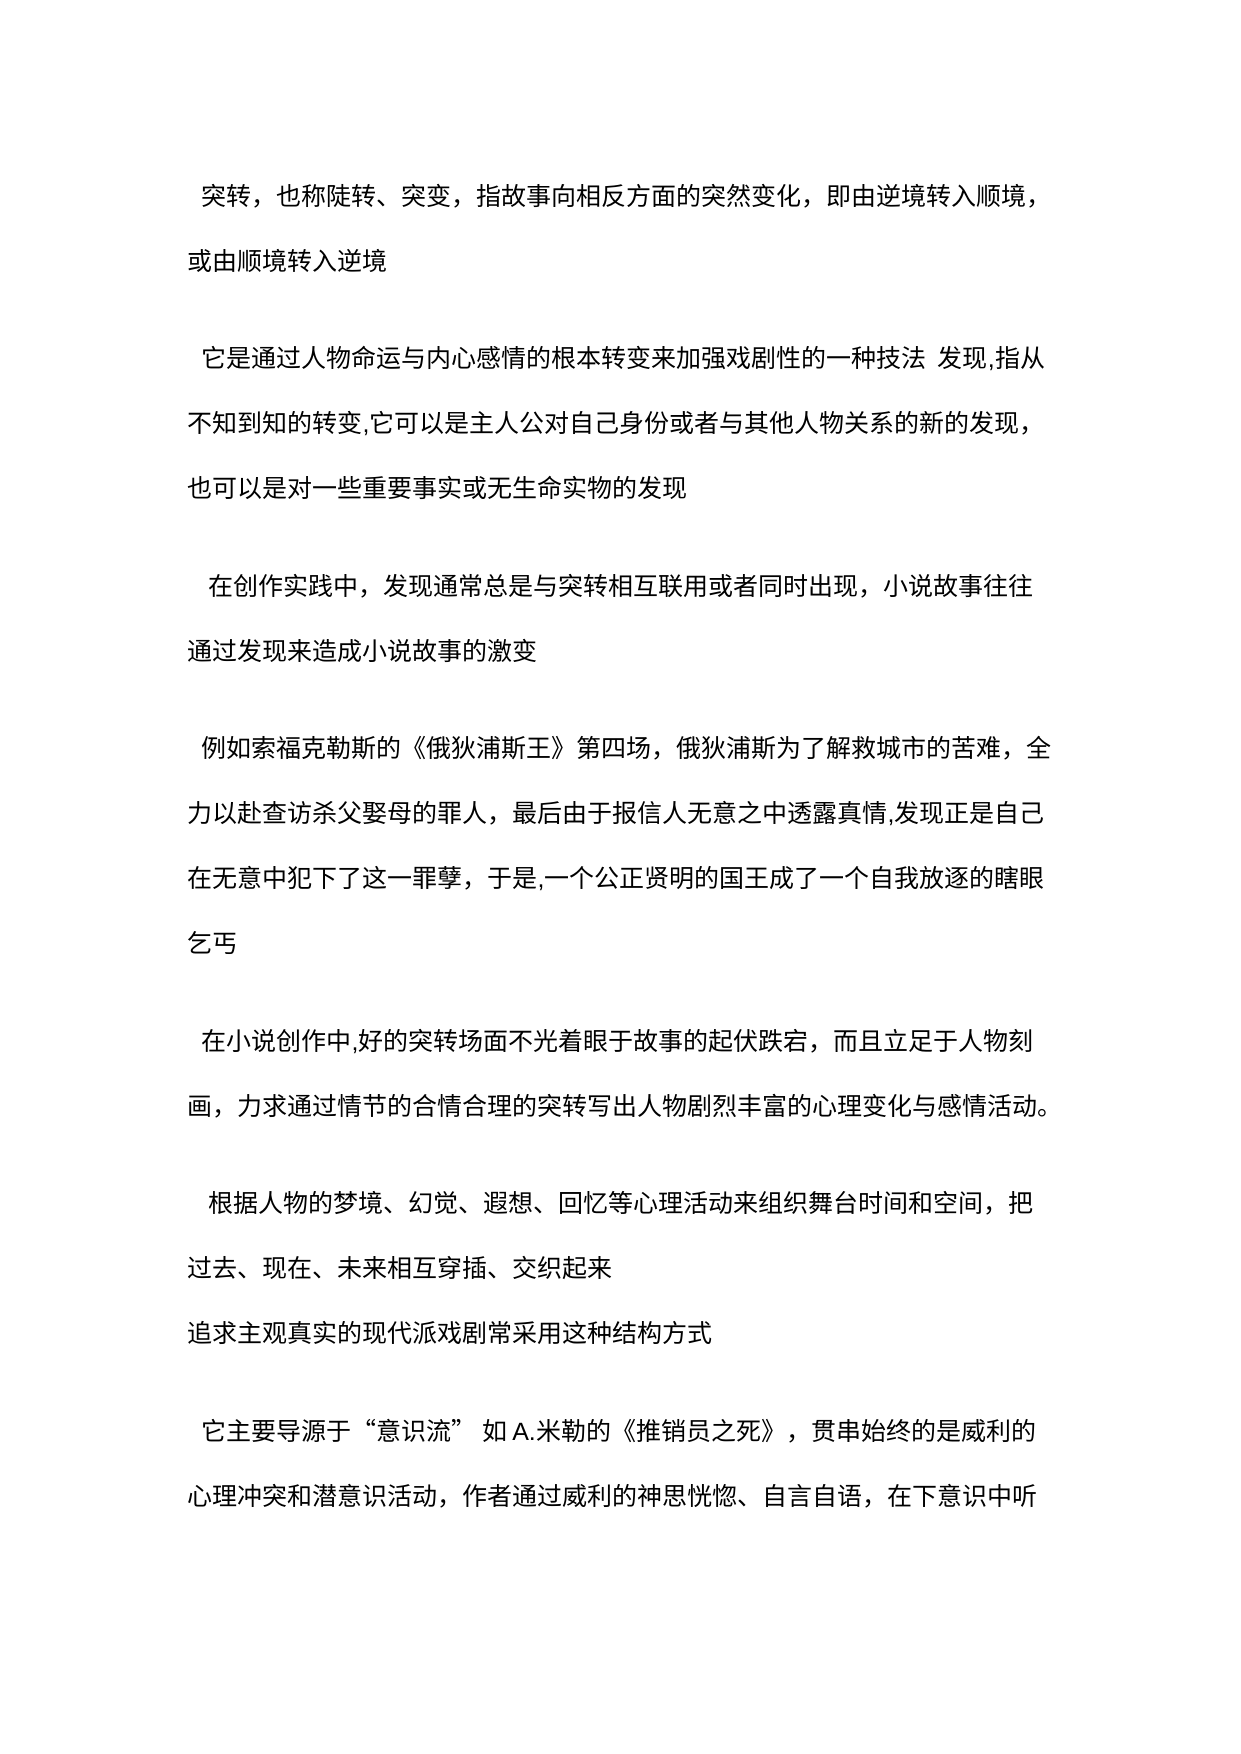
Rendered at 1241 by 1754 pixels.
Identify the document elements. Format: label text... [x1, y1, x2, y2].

text 追求主观真实的现代派戏剧常采用这种结构方式 [187, 1299, 1053, 1364]
text 在小说创作中,好的突转场面不光着眼于故事的起伏跌宕，而且立足于人物刻画，力求通过情节的合情合理的突转写出人物剧烈丰富的心理变化与感情活动。 [187, 1007, 1053, 1137]
text 例如索福克勒斯的《俄狄浦斯王》第四场，俄狄浦斯为了解救城市的苦难，全力以赴查访杀父娶母的罪人，最后由于报信人无意之中透露真情,发现正是自己在无意中犯下了这一罪孽，于是,一个公正贤明的国王成了一个自我放逐的瞎眼乞丐 [187, 714, 1053, 974]
text 突转，也称陡转、突变，指故事向相反方面的突然变化，即由逆境转入顺境，或由顺境转入逆境 [187, 162, 1053, 292]
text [187, 1397, 1053, 1527]
text 在创作实践中，发现通常总是与突转相互联用或者同时出现，小说故事往往通过发现来造成小说故事的激变 [187, 552, 1053, 682]
text 它是通过人物命运与内心感情的根本转变来加强戏剧性的一种技法 发现,指从不知到知的转变,它可以是主人公对自己身份或者与其他人物关系的新的发现，也可以是对一些重要事实或无生命实物的发现 [187, 324, 1053, 519]
text 根据人物的梦境、幻觉、遐想、回忆等心理活动来组织舞台时间和空间，把过去、现在、未来相互穿插、交织起来 [187, 1169, 1053, 1299]
